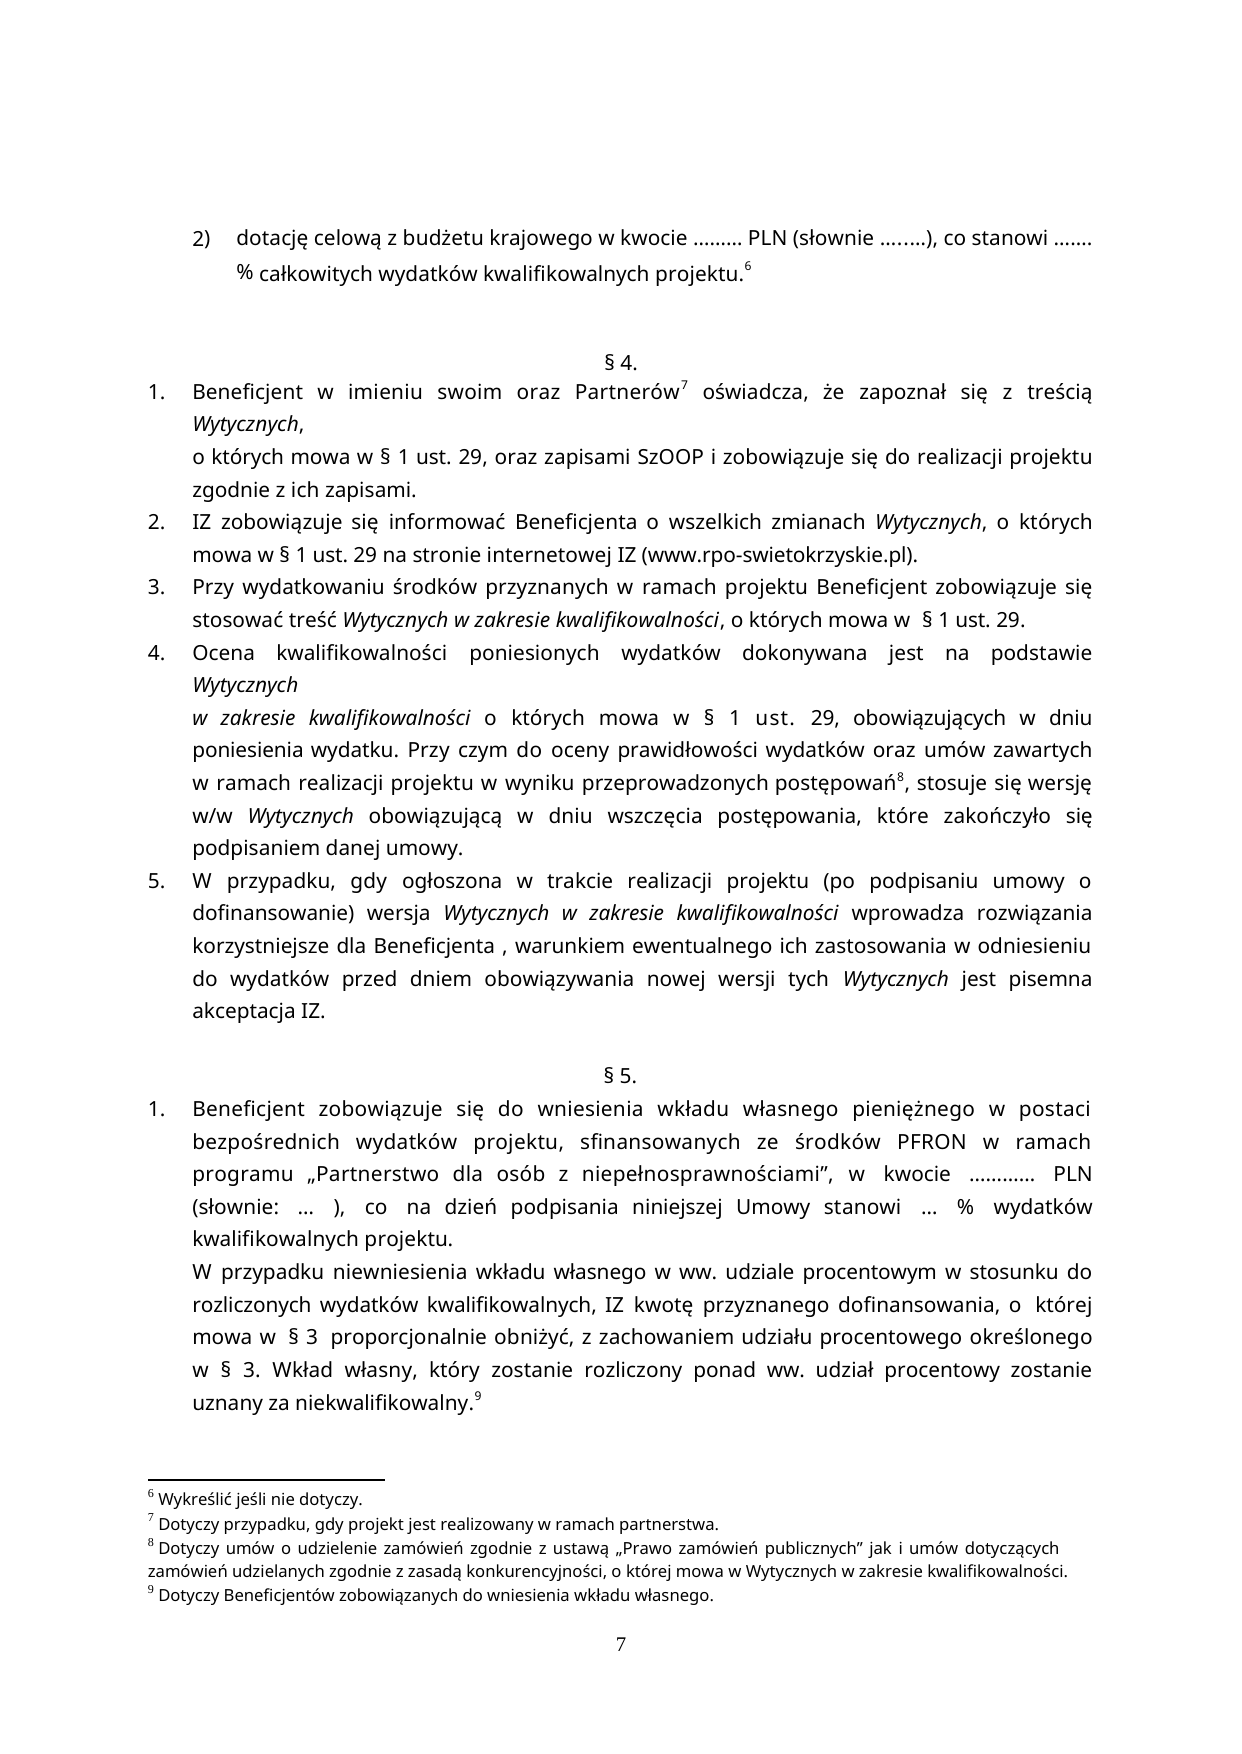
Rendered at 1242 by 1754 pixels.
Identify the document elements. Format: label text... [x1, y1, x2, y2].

list IZ zobowiązuje się informować Beneficjenta o wszelkich zmianach Wytycznych, o których mowa w § 1 ust. 29 na stronie internetowej IZ (www.rpo-swietokrzyskie.pl). [148, 507, 1093, 568]
text W przypadku niewniesienia wkładu własnego w ww. udziale procentowym w stosunku do rozliczonych wydatków kwalifikowalnych, IZ kwotę przyznanego dofinansowania, o której mowa w § 3 proporcjonalnie obniżyć, z zachowaniem udziału procentowego określonego w § 3. Wkład własny, który zostanie rozliczony ponad ww. udział procentowy zostanie uznany za niekwalifikowalny. [192, 1257, 1093, 1416]
text § 5. [148, 1062, 1093, 1090]
text 2) dotację celową z budżetu krajowego w kwocie ……… PLN (słownie …..…), co stanowi …….% całkowitych wydatków kwalifikowalnych projektu. [192, 223, 1093, 287]
list Beneficjent w imieniu swoim oraz Partnerów oświadcza, że zapoznał się z treścią Wytycznych, o których mowa w § 1 ust. 29, oraz zapisami SzOOP i zobowiązuje się do realizacji projektu zgodnie z ich zapisami. [148, 377, 1093, 503]
text § 4. [148, 348, 1094, 377]
list Przy wydatkowaniu środków przyznanych w ramach projektu Beneficjent zobowiązuje się stosować treść Wytycznych w zakresie kwalifikowalności, o których mowa w § 1 ust. 29. [148, 572, 1093, 633]
list Ocena kwalifikowalności poniesionych wydatków dokonywana jest na podstawie Wytycznych w zakresie kwalifikowalności o których mowa w § 1 ust. 29, obowiązujących w dniu poniesienia wydatku. Przy czym do oceny prawidłowości wydatków oraz umów zawartych w ramach realizacji projektu w wyniku przeprowadzonych postępowań, stosuje się wersję w/w Wytycznych obowiązującą w dniu wszczęcia postępowania, które zakończyło się podpisaniem danej umowy. [148, 638, 1093, 862]
list W przypadku, gdy ogłoszona w trakcie realizacji projektu (po podpisaniu umowy o dofinansowanie) wersja Wytycznych w zakresie kwalifikowalności wprowadza rozwiązania korzystniejsze dla Beneficjenta , warunkiem ewentualnego ich zastosowania w odniesieniu do wydatków przed dniem obowiązywania nowej wersji tych Wytycznych jest pisemna akceptacja IZ. [148, 866, 1093, 1025]
list Beneficjent zobowiązuje się do wniesienia wkładu własnego pieniężnego w postaci bezpośrednich wydatków projektu, sfinansowanych ze środków PFRON w ramach programu „Partnerstwo dla osób z niepełnosprawnościami”, w kwocie ………… PLN (słownie: … ), co na dzień podpisania niniejszej Umowy stanowi … % wydatków kwalifikowalnych projektu. [148, 1094, 1093, 1253]
